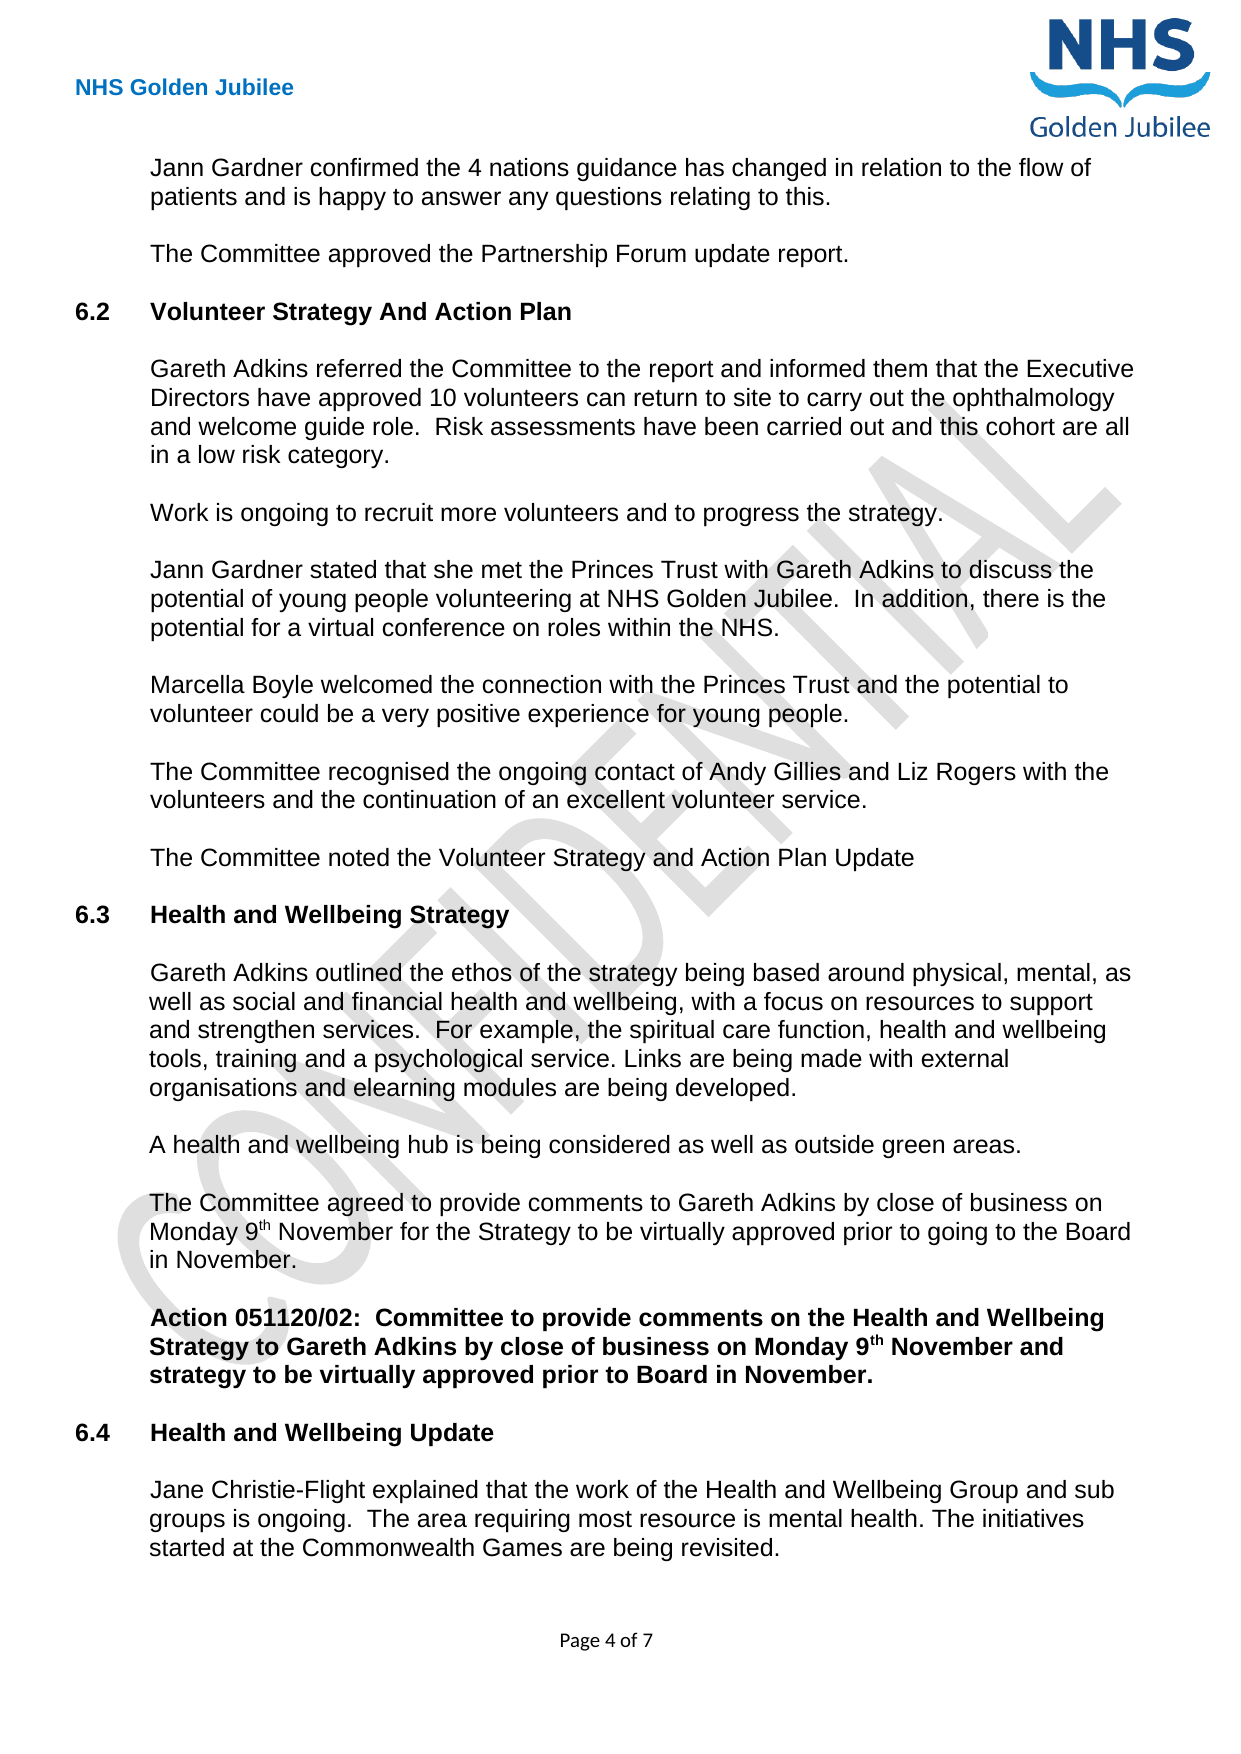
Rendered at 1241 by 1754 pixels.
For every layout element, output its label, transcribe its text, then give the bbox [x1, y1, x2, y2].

text Gareth Adkins outlined the ethos of the strategy being based around physical, mental, as well as social and financial health and wellbeing, with a focus on resources to support and strengthen services. For example, the spiritual care function, health and wellbeing tools, training and a psychological service. Links are being made with external organisations and elearning modules are being developed. [149, 958, 1137, 1102]
text 6.3 Health and Wellbeing Strategy [75, 900, 1137, 929]
text Work is ongoing to recruit more volunteers and to progress the strategy. [150, 498, 1137, 527]
text Jann Gardner confirmed the 4 nations guidance has changed in relation to the flow of patients and is happy to answer any questions relating to this. [150, 153, 1137, 210]
text The Committee approved the Partnership Forum update report. [75, 239, 1137, 268]
text Gareth Adkins referred the Committee to the report and informed them that the Executive Directors have approved 10 volunteers can return to site to carry out the ophthalmology and welcome guide role. Risk assessments have been carried out and this cohort are all in a low risk category. [150, 354, 1137, 469]
text Jann Gardner stated that she met the Princes Trust with Gareth Adkins to discuss the potential of young people volunteering at NHS Golden Jubilee. In addition, there is the potential for a virtual conference on roles within the NHS. [150, 555, 1137, 642]
text The Committee agreed to provide comments to Gareth Adkins by close of business on Monday 9th November for the Strategy to be virtually approved prior to going to the Board in November. [149, 1188, 1137, 1274]
text 6.2 Volunteer Strategy And Action Plan [75, 297, 1137, 325]
text Action 051120/02: Committee to provide comments on the Health and Wellbeing Strategy to Gareth Adkins by close of business on Monday 9th November and strategy to be virtually approved prior to Board in November. [149, 1303, 1137, 1389]
text 6.4 Health and Wellbeing Update [75, 1418, 1137, 1447]
text A health and wellbeing hub is being considered as well as outside green areas. [149, 1130, 1137, 1159]
text Marcella Boyle welcomed the connection with the Princes Trust and the potential to volunteer could be a very positive experience for young people. [150, 670, 1137, 728]
picture [1029, 18, 1211, 144]
text The Committee recognised the ongoing contact of Andy Gillies and Liz Rogers with the volunteers and the continuation of an excellent volunteer service. [150, 757, 1137, 814]
text The Committee noted the Volunteer Strategy and Action Plan Update [75, 843, 1137, 872]
text Jane Christie-Flight explained that the work of the Health and Wellbeing Group and sub groups is ongoing. The area requiring most resource is mental health. The initiatives started at the Commonwealth Games are being revisited. [149, 1475, 1137, 1562]
